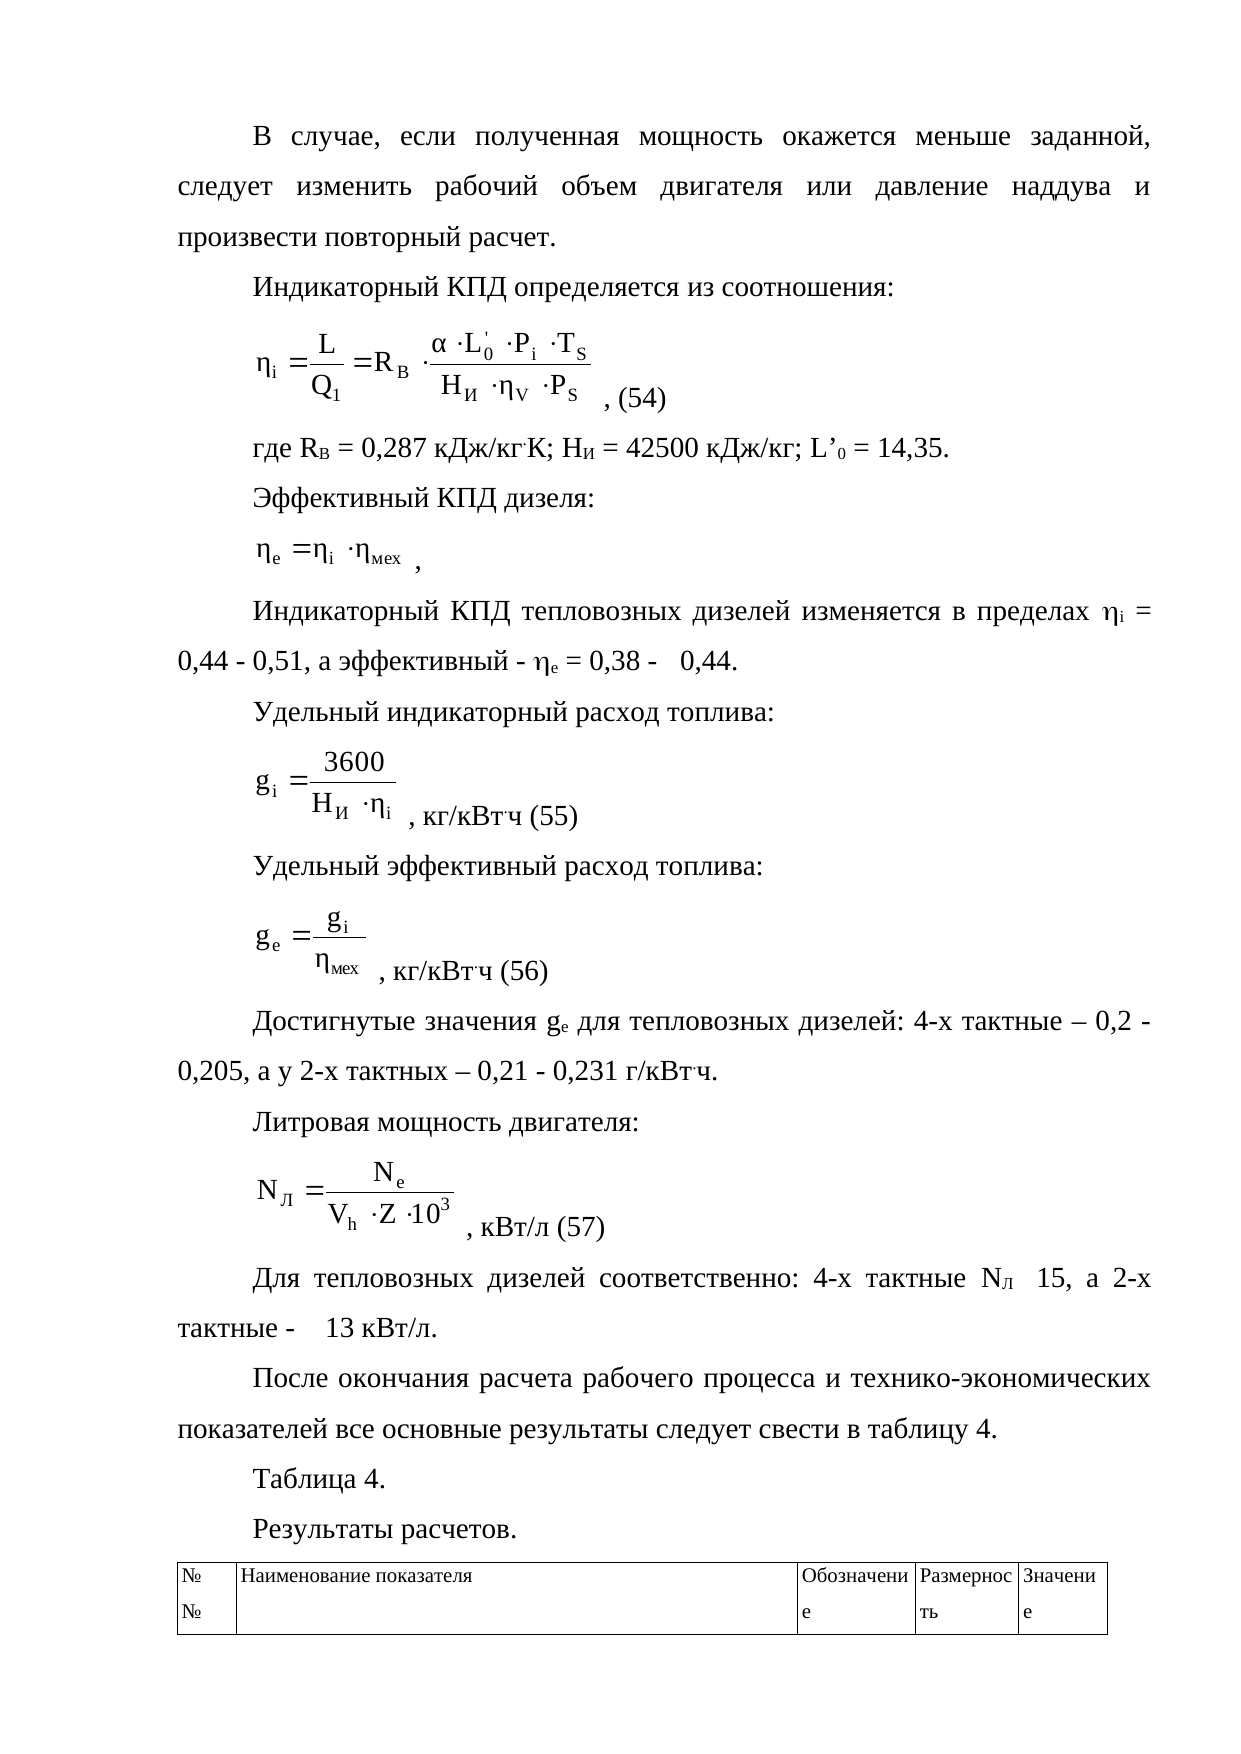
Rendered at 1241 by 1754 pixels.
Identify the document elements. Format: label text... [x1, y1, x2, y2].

text Таблица 4. [177, 1461, 1152, 1495]
table_header Обозначение [798, 1563, 915, 1634]
text После окончания расчета рабочего процесса и технико-экономических показателей все основные результаты следует свести в таблицу 4. [177, 1361, 1152, 1444]
text Эффективный КПД дизеля: [177, 480, 1152, 514]
text Результаты расчетов. [177, 1511, 1152, 1545]
text , (54) [177, 319, 1152, 413]
text , кВт/л (57) [177, 1154, 1152, 1243]
text Для тепловозных дизелей соответственно: 4-х тактные NЛ15, а 2-х тактные - 13 кВт/л. [177, 1260, 1152, 1344]
table_header Значение [1019, 1563, 1107, 1634]
subtitle Удельный индикаторный расход топлива: [177, 694, 1152, 727]
text Индикаторный КПД тепловозных дизелей изменяется в пределах i = 0,44 - 0,51, а эффективный - е = 0,38 -0,44. [177, 593, 1152, 677]
text , [177, 531, 1152, 576]
table_header Размерность [916, 1563, 1018, 1634]
text В случае, если полученная мощность окажется меньше заданной, следует изменить рабочий объем двигателя или давление наддува и произвести повторный расчет. [177, 118, 1152, 252]
table_header № № [178, 1563, 236, 1634]
text , кг/кВт.ч (55) [177, 744, 1152, 832]
text Удельный эффективный расход топлива: [177, 848, 1152, 882]
text где RВ = 0,287 кДж/кг.К; НИ = 42500 кДж/кг; L’0 = 14,35. [177, 430, 1152, 463]
table_header Наименование показателя [237, 1563, 797, 1634]
text , кг/кВт.ч (56) [177, 899, 1152, 986]
text Достигнутые значения gе для тепловозных дизелей: 4-х тактные – 0,2 - 0,205, а у 2-х тактных – 0,21 - 0,231 г/кВт.ч. [177, 1003, 1152, 1087]
text Индикаторный КПД определяется из соотношения: [177, 269, 1152, 303]
text Литровая мощность двигателя: [177, 1104, 1152, 1137]
